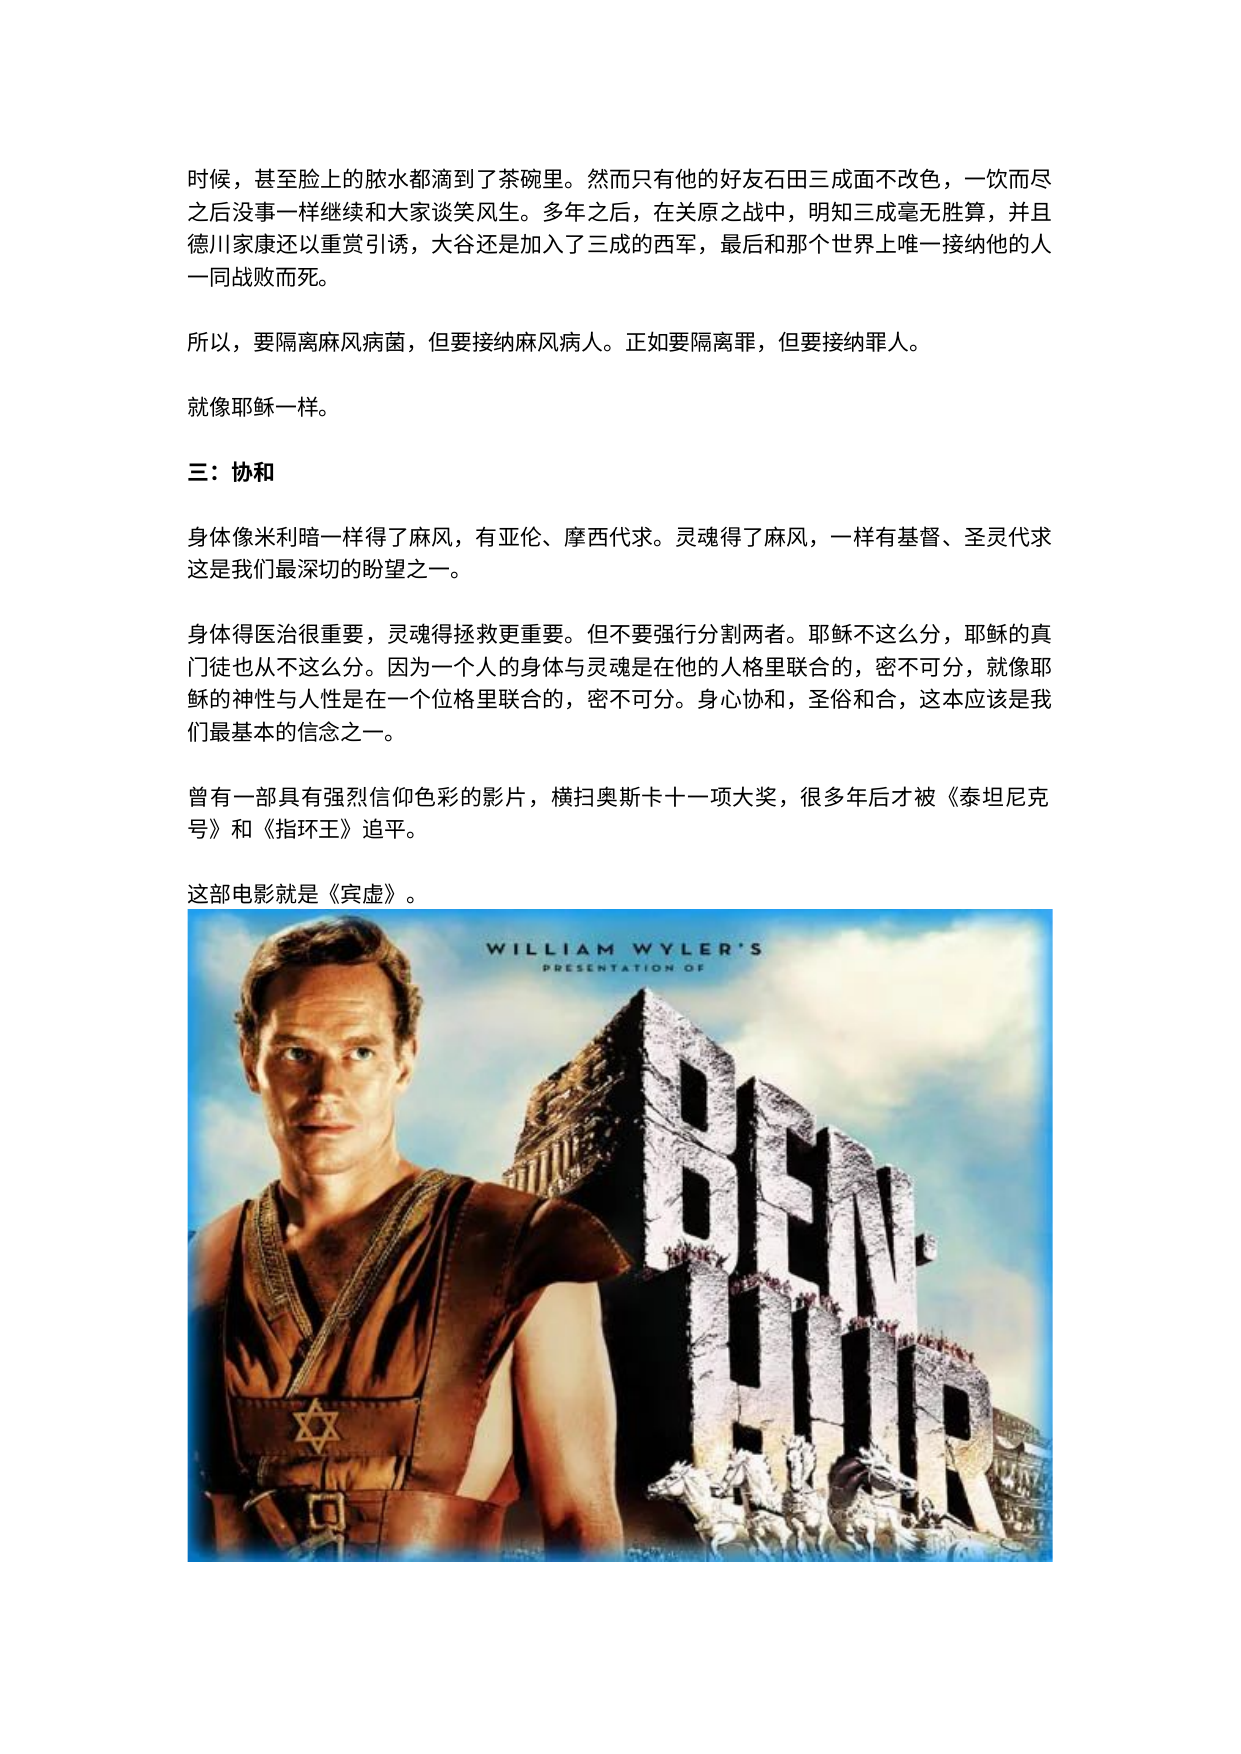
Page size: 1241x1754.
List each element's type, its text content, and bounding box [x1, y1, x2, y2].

text 身体得医治很重要，灵魂得拯救更重要。但不要强行分割两者。耶稣不这么分，耶稣的真门徒也从不这么分。因为一个人的身体与灵魂是在他的人格里联合的，密不可分，就像耶稣的神性与人性是在一个位格里联合的，密不可分。身心协和，圣俗和合，这本应该是我们最基本的信念之一。 [187, 617, 1053, 747]
text 这部电影就是《宾虚》。 [187, 877, 1053, 909]
text 身体像米利暗一样得了麻风，有亚伦、摩西代求。灵魂得了麻风，一样有基督、圣灵代求。这是我们最深切的盼望之一。 [187, 519, 1053, 584]
picture [187, 909, 1053, 1562]
text 曾有一部具有强烈信仰色彩的影片，横扫奥斯卡十一项大奖，很多年后才被《泰坦尼克号》和《指环王》追平。 [187, 779, 1053, 844]
text 就像耶稣一样。 [187, 389, 1053, 422]
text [187, 162, 1053, 292]
text 三：协和 [187, 454, 1053, 487]
text 所以，要隔离麻风病菌，但要接纳麻风病人。正如要隔离罪，但要接纳罪人。 [187, 324, 1053, 357]
